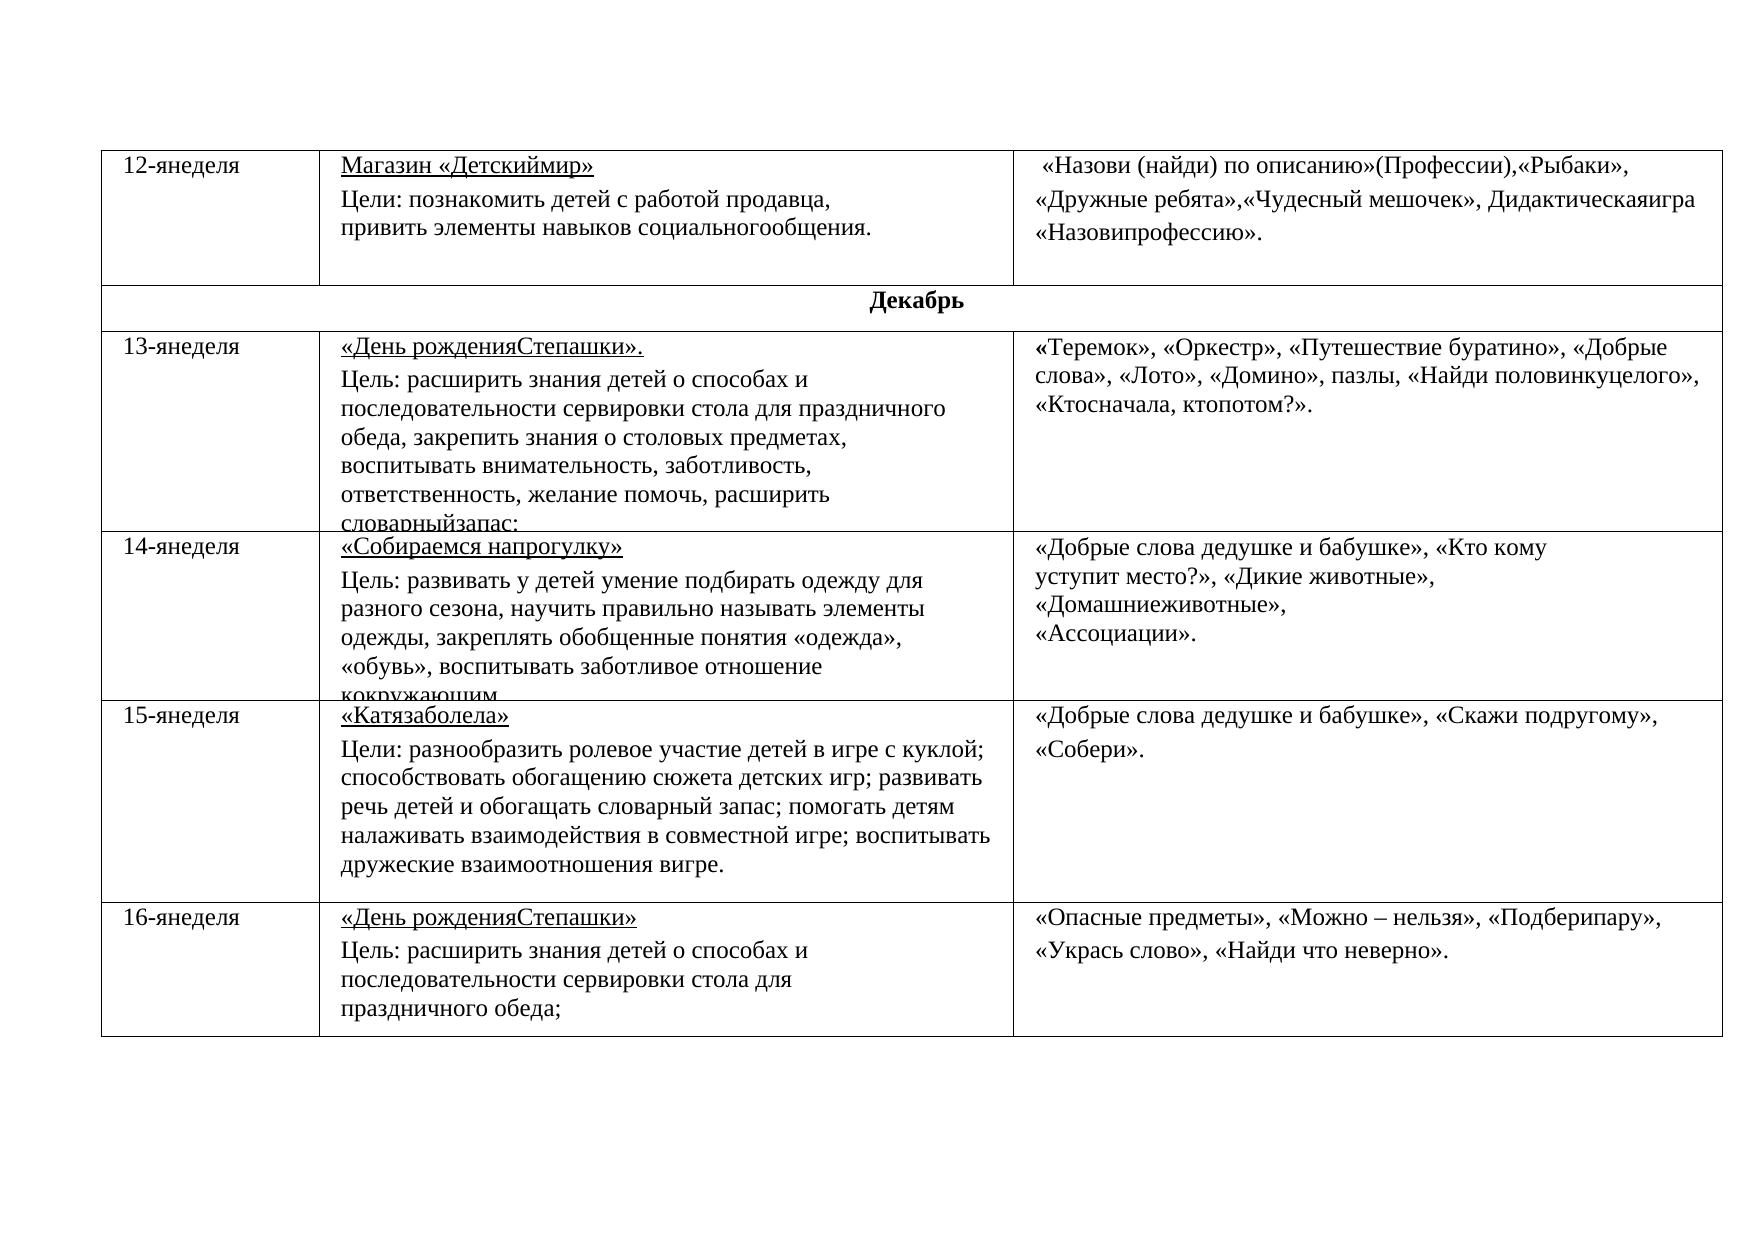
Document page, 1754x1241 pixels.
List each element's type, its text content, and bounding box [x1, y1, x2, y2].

table_cell «Опасные предметы», «Можно – нельзя», «Подберипару», «Укрась слово», «Найди что неверно». [1014, 903, 1722, 1036]
table_cell 15-янеделя [102, 701, 319, 902]
table_cell 12-янеделя [102, 151, 319, 284]
table_cell 14-янеделя [102, 532, 319, 700]
table_cell Декабрь [102, 286, 1722, 331]
table_cell «Назови (найди) по описанию»(Профессии),«Рыбаки», «Дружные ребята»,«Чудесный мешочек», Дидактическаяигра «Назовипрофессию». [1014, 151, 1722, 284]
table_cell Магазин «Детскиймир» Цели: познакомить детей с работой продавца, привить элементы навыков социальногообщения. [320, 151, 1013, 284]
table_cell 13-янеделя [102, 332, 319, 531]
table_cell «Добрые слова дедушке и бабушке», «Кто кому уступит место?», «Дикие животные», «Домашниеживотные», «Ассоциации». [1014, 532, 1722, 700]
table_cell «День рожденияСтепашки». Цель: расширить знания детей о способах и последовательности сервировки стола для праздничного обеда, закрепить знания о столовых предметах, воспитывать внимательность, заботливость, ответственность, желание помочь, расширить словарныйзапас: [320, 332, 1013, 531]
table_cell 16-янеделя [102, 903, 319, 1036]
table_cell «Катязаболела» Цели: разнообразить ролевое участие детей в игре с куклой; способствовать обогащению сюжета детских игр; развивать речь детей и обогащать словарный запас; помогать детям налаживать взаимодействия в совместной игре; воспитывать дружеские взаимоотношения вигре. [320, 701, 1013, 902]
table_cell «Собираемся напрогулку» Цель: развивать у детей умение подбирать одежду для разного сезона, научить правильно называть элементы одежды, закреплять обобщенные понятия «одежда», «обувь», воспитывать заботливое отношение кокружающим. [320, 532, 1013, 700]
table_cell «Добрые слова дедушке и бабушке», «Скажи подругому», «Собери». [1014, 701, 1722, 902]
table_cell «День рожденияСтепашки» Цель: расширить знания детей о способах и последовательности сервировки стола для праздничного обеда; [320, 903, 1013, 1036]
table_cell «Теремок», «Оркестр», «Путешествие буратино», «Добрые слова», «Лото», «Домино», пазлы, «Найди половинкуцелого», «Ктосначала, ктопотом?». [1014, 332, 1722, 531]
